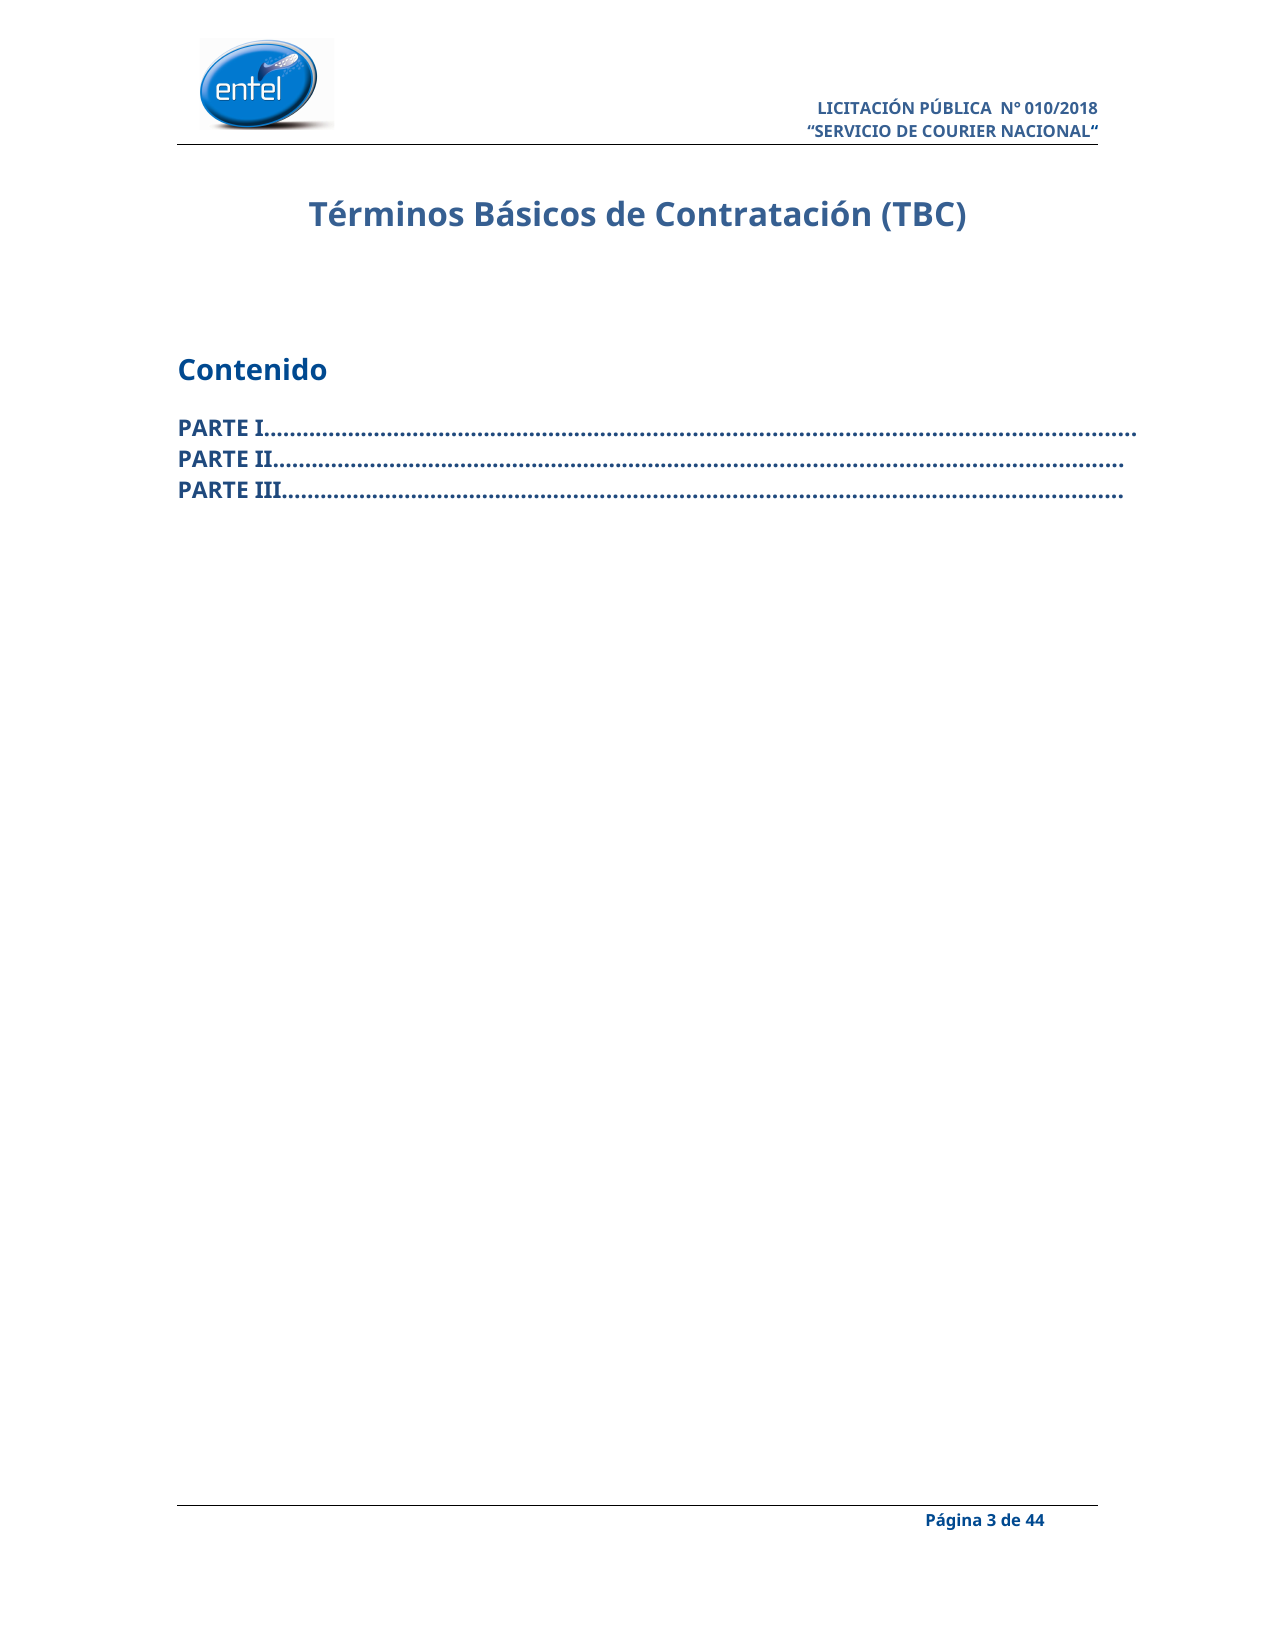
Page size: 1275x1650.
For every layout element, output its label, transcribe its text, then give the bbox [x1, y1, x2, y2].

text PARTE II 13 [177, 443, 1098, 474]
text PARTE I 3 [177, 412, 1098, 443]
text PARTE III 15 [177, 474, 1098, 506]
picture [199, 38, 335, 130]
text Contenido [177, 349, 1098, 389]
text Términos Básicos de Contratación (TBC) [177, 190, 1098, 236]
